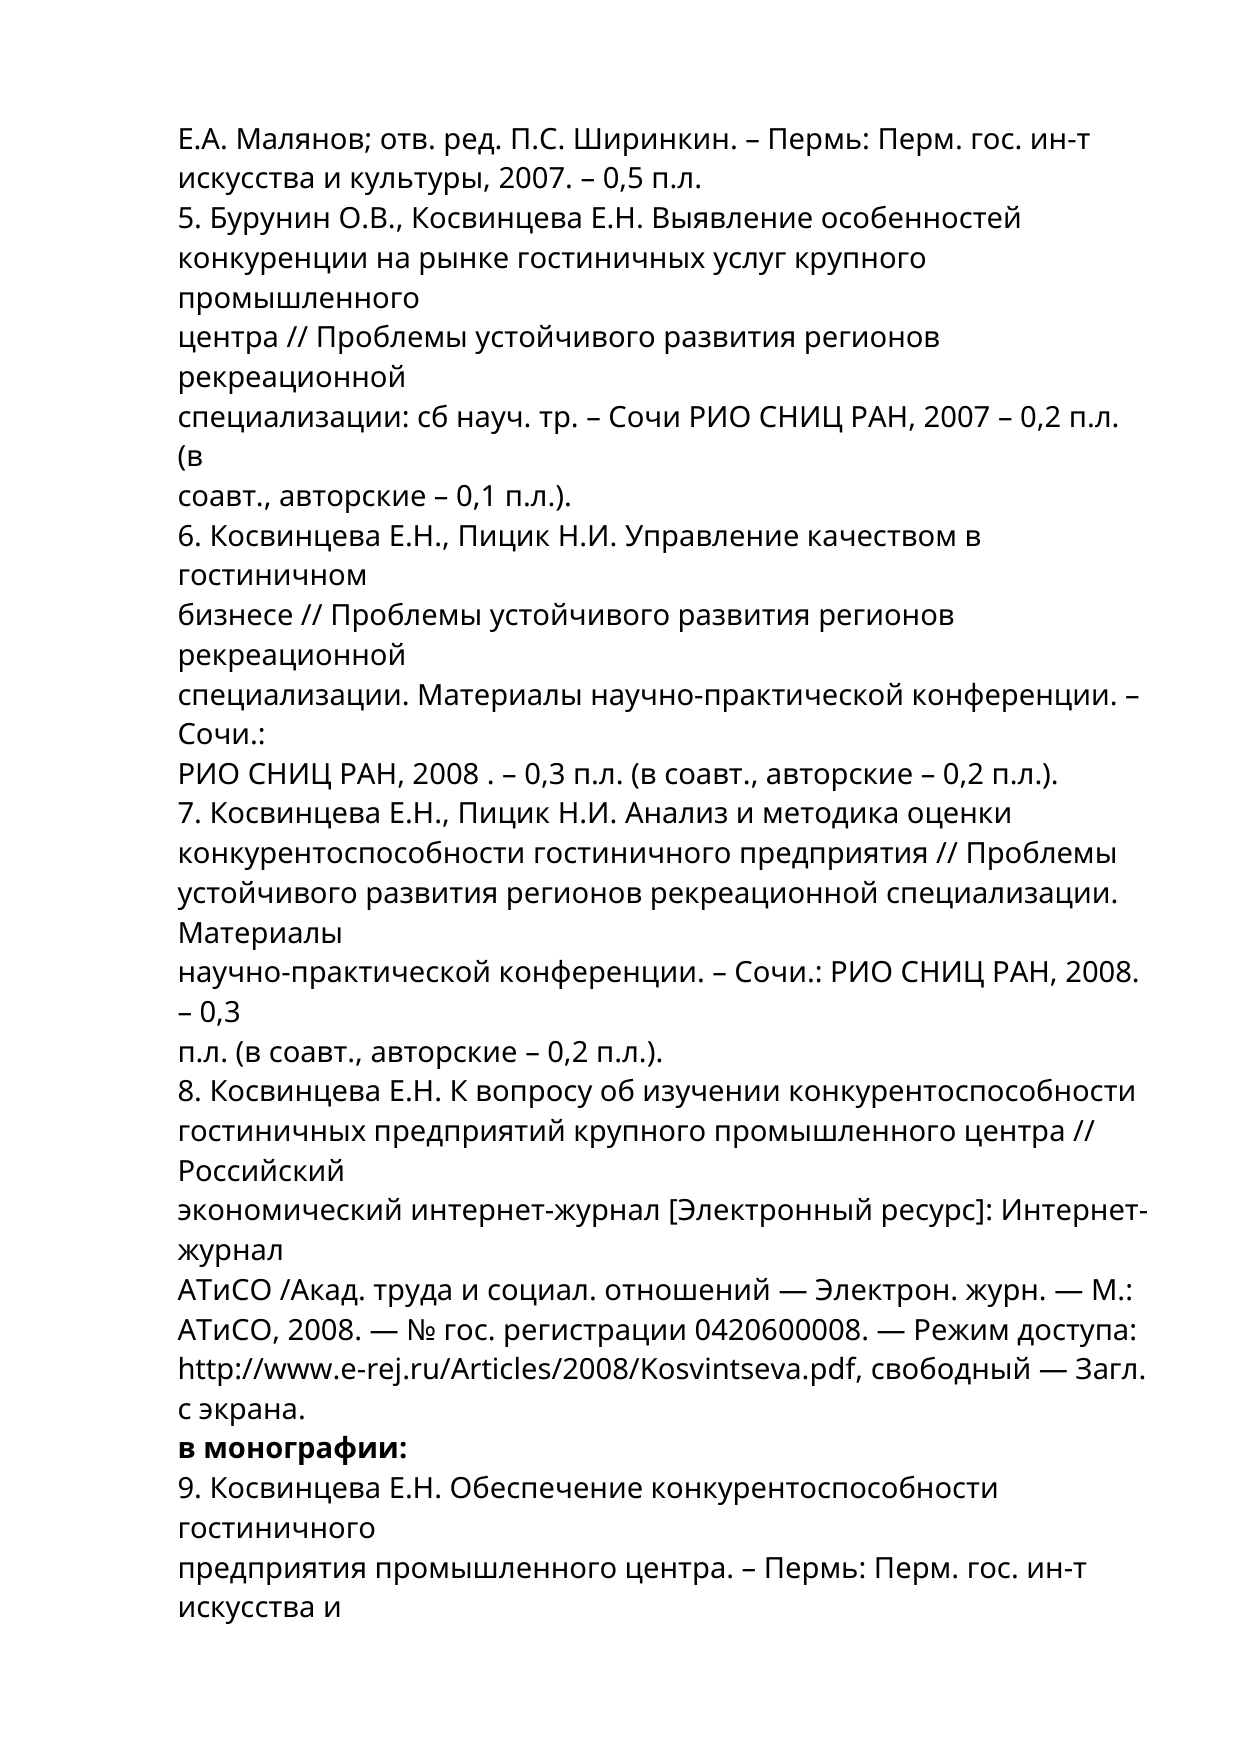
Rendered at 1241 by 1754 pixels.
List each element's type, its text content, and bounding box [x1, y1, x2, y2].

text 5. Бурунин О.В., Косвинцева Е.Н. Выявление особенностей [177, 197, 1152, 237]
text научно-практической конференции. – Сочи.: РИО СНИЦ РАН, 2008. – 0,3 [177, 952, 1152, 1031]
text бизнесе // Проблемы устойчивого развития регионов рекреационной [177, 594, 1152, 674]
text конкуренции на рынке гостиничных услуг крупного промышленного [177, 237, 1152, 317]
text РИО СНИЦ РАН, 2008 . – 0,3 п.л. (в соавт., авторские – 0,2 п.л.). [177, 753, 1152, 793]
text АТиСО, 2008. — № гос. регистрации 0420600008. — Режим доступа: [177, 1309, 1152, 1348]
text конкурентоспособности гостиничного предприятия // Проблемы [177, 832, 1152, 872]
text 7. Косвинцева Е.Н., Пицик Н.И. Анализ и методика оценки [177, 793, 1152, 832]
text экономический интернет-журнал [Электронный ресурс]: Интернет-журнал [177, 1190, 1152, 1269]
text п.л. (в соавт., авторские – 0,2 п.л.). [177, 1031, 1152, 1071]
text центра // Проблемы устойчивого развития регионов рекреационной [177, 317, 1152, 396]
text специализации: сб науч. тр. – Сочи РИО СНИЦ РАН, 2007 – 0,2 п.л. (в [177, 396, 1152, 475]
text http://www.e-rej.ru/Articles/2008/Kosvintseva.pdf, свободный — Загл. [177, 1348, 1152, 1388]
text искусства и культуры, 2007. – 0,5 п.л. [177, 158, 1152, 197]
text 9. Косвинцева Е.Н. Обеспечение конкурентоспособности гостиничного [177, 1467, 1152, 1547]
text АТиСО /Акад. труда и социал. отношений — Электрон. журн. — М.: [177, 1269, 1152, 1309]
text устойчивого развития регионов рекреационной специализации. Материалы [177, 872, 1152, 952]
text в монографии: [177, 1428, 1152, 1467]
text специализации. Материалы научно-практической конференции. – Сочи.: [177, 674, 1152, 753]
text Е.А. Малянов; отв. ред. П.С. Ширинкин. – Пермь: Перм. гос. ин-т [177, 118, 1152, 158]
text гостиничных предприятий крупного промышленного центра // Российский [177, 1110, 1152, 1190]
text предприятия промышленного центра. – Пермь: Перм. гос. ин-т искусства и [177, 1547, 1152, 1626]
text 8. Косвинцева Е.Н. К вопросу об изучении конкурентоспособности [177, 1071, 1152, 1110]
text 6. Косвинцева Е.Н., Пицик Н.И. Управление качеством в гостиничном [177, 515, 1152, 594]
text соавт., авторские – 0,1 п.л.). [177, 475, 1152, 515]
text с экрана. [177, 1388, 1152, 1428]
